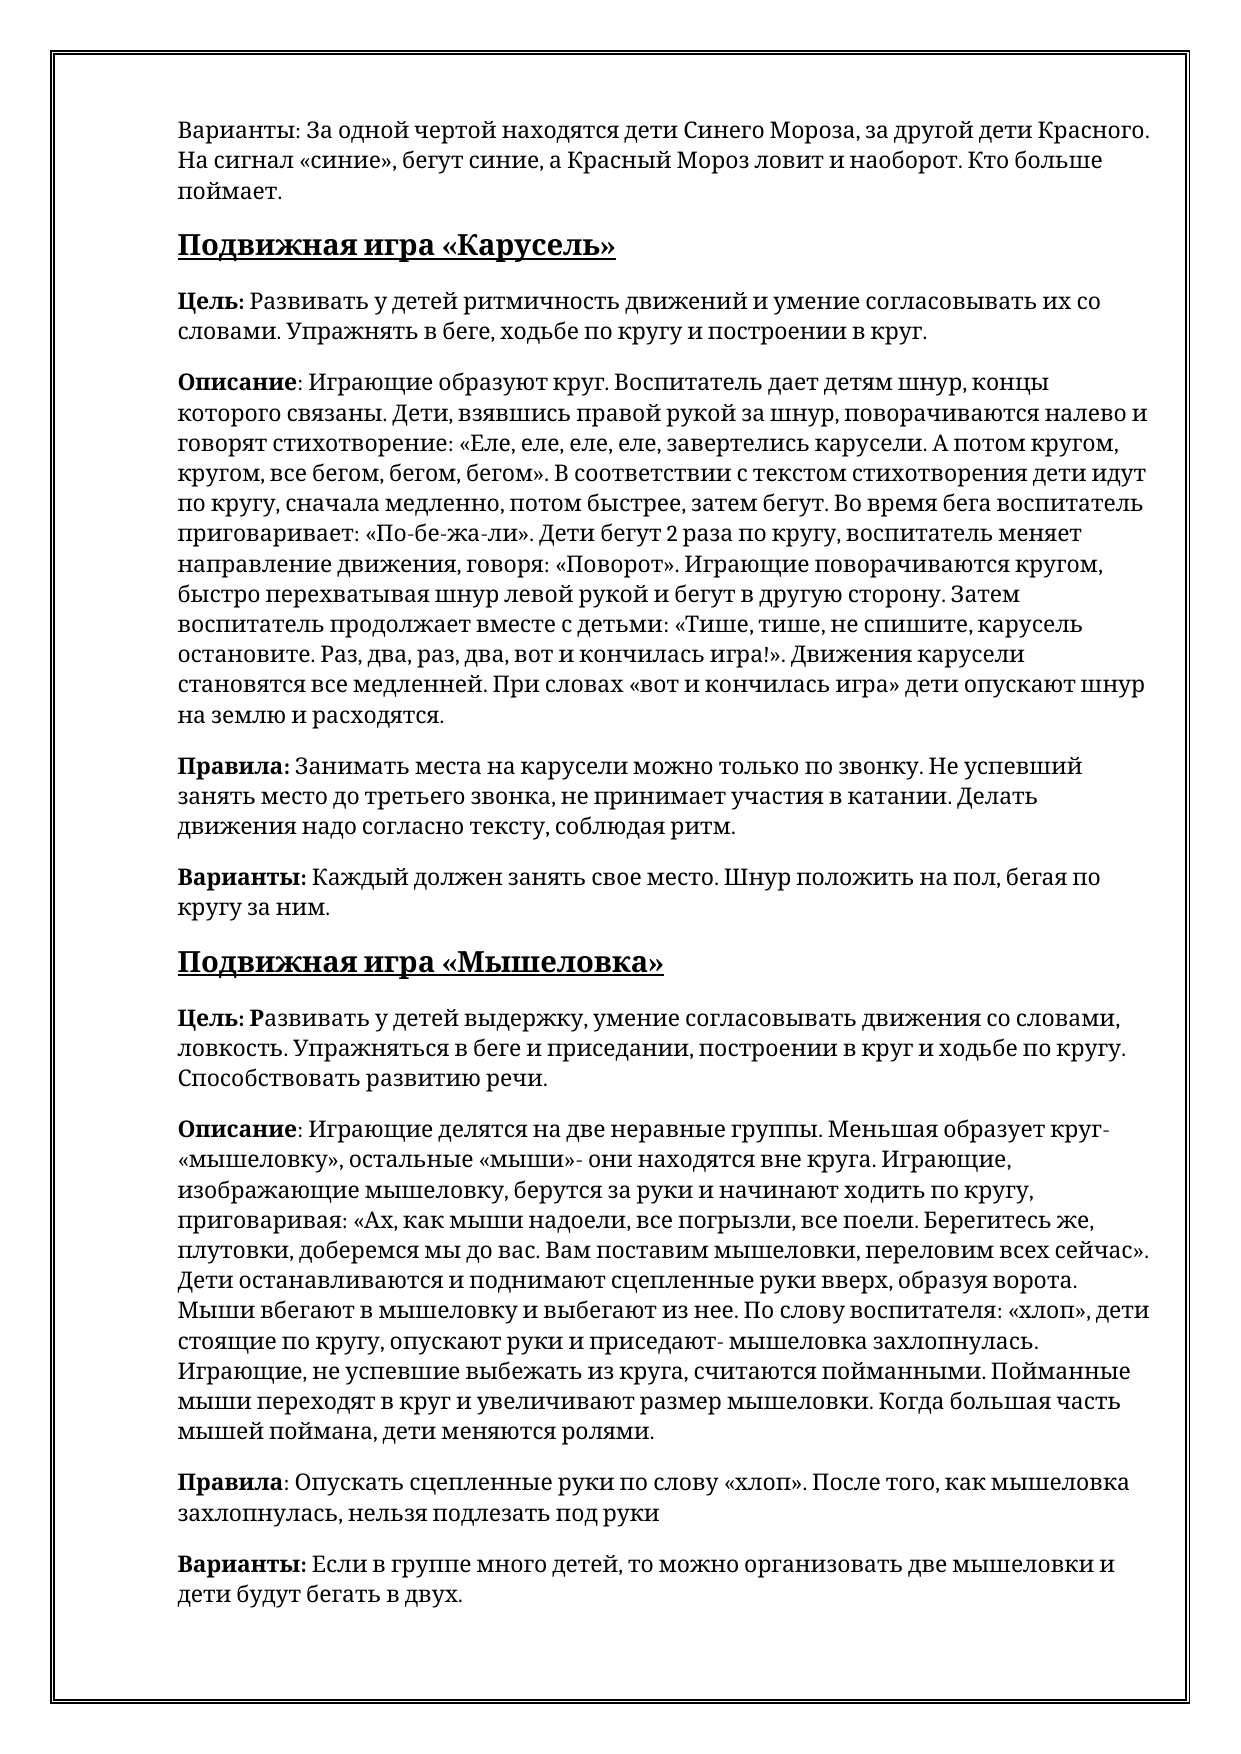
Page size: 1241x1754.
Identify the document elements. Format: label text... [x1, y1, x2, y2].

text Правила: Занимать места на карусели можно только по звонку. Не успевший занять место до третьего звонка, не принимает участия в катании. Делать движения надо согласно тексту, соблюдая ритм. [177, 753, 1152, 840]
text Описание: Играющие образуют круг. Воспитатель дает детям шнур, концы которого связаны. Дети, взявшись правой рукой за шнур, поворачиваются налево и говорят стихотворение: «Еле, еле, еле, еле, завертелись карусели. А потом кругом, кругом, все бегом, бегом, бегом». В соответствии с текстом стихотворения дети идут по кругу, сначала медленно, потом быстрее, затем бегут. Во время бега воспитатель приговаривает: «По-бе-жа-ли». Дети бегут 2 раза по кругу, воспитатель меняет направление движения, говоря: «Поворот». Играющие поворачиваются кругом, быстро перехватывая шнур левой рукой и бегут в другую сторону. Затем воспитатель продолжает вместе с детьми: «Тише, тише, не спишите, карусель остановите. Раз, два, раз, два, вот и кончилась игра!». Движения карусели становятся все медленней. При словах «вот и кончилась игра» дети опускают шнур на землю и расходятся. [177, 370, 1152, 729]
text Варианты: За одной чертой находятся дети Синего Мороза, за другой дети Красного. На сигнал «синие», бегут синие, а Красный Мороз ловит и наоборот. Кто больше поймает. [177, 118, 1152, 205]
text Описание: Играющие делятся на две неравные группы. Меньшая образует круг- «мышеловку», остальные «мыши»- они находятся вне круга. Играющие, изображающие мышеловку, берутся за руки и начинают ходить по кругу, приговаривая: «Ах, как мыши надоели, все погрызли, все поели. Берегитесь же, плутовки, доберемся мы до вас. Вам поставим мышеловки, переловим всех сейчас». Дети останавливаются и поднимают сцепленные руки вверх, образуя ворота. Мыши вбегают в мышеловку и выбегают из нее. По слову воспитателя: «хлоп», дети стоящие по кругу, опускают руки и приседают- мышеловка захлопнулась. Играющие, не успевшие выбежать из круга, считаются пойманными. Пойманные мыши переходят в круг и увеличивают размер мышеловки. Когда большая часть мышей поймана, дети меняются ролями. [177, 1117, 1152, 1446]
text Варианты: Каждый должен занять свое место. Шнур положить на пол, бегая по кругу за ним. [177, 865, 1152, 922]
text Варианты: Если в группе много детей, то можно организовать две мышеловки и дети будут бегать в двух. [177, 1551, 1152, 1608]
text Цель: Развивать у детей ритмичность движений и умение согласовывать их со словами. Упражнять в беге, ходьбе по кругу и построении в круг. [177, 289, 1152, 346]
text Подвижная игра «Карусель» [177, 229, 1152, 263]
text Подвижная игра «Мышеловка» [177, 946, 1152, 980]
text Правила: Опускать сцепленные руки по слову «хлоп». После того, как мышеловка захлопнулась, нельзя подлезать под руки [177, 1470, 1152, 1527]
text Цель: Развивать у детей выдержку, умение согласовывать движения со словами, ловкость. Упражняться в беге и приседании, построении в круг и ходьбе по кругу. Способствовать развитию речи. [177, 1006, 1152, 1092]
